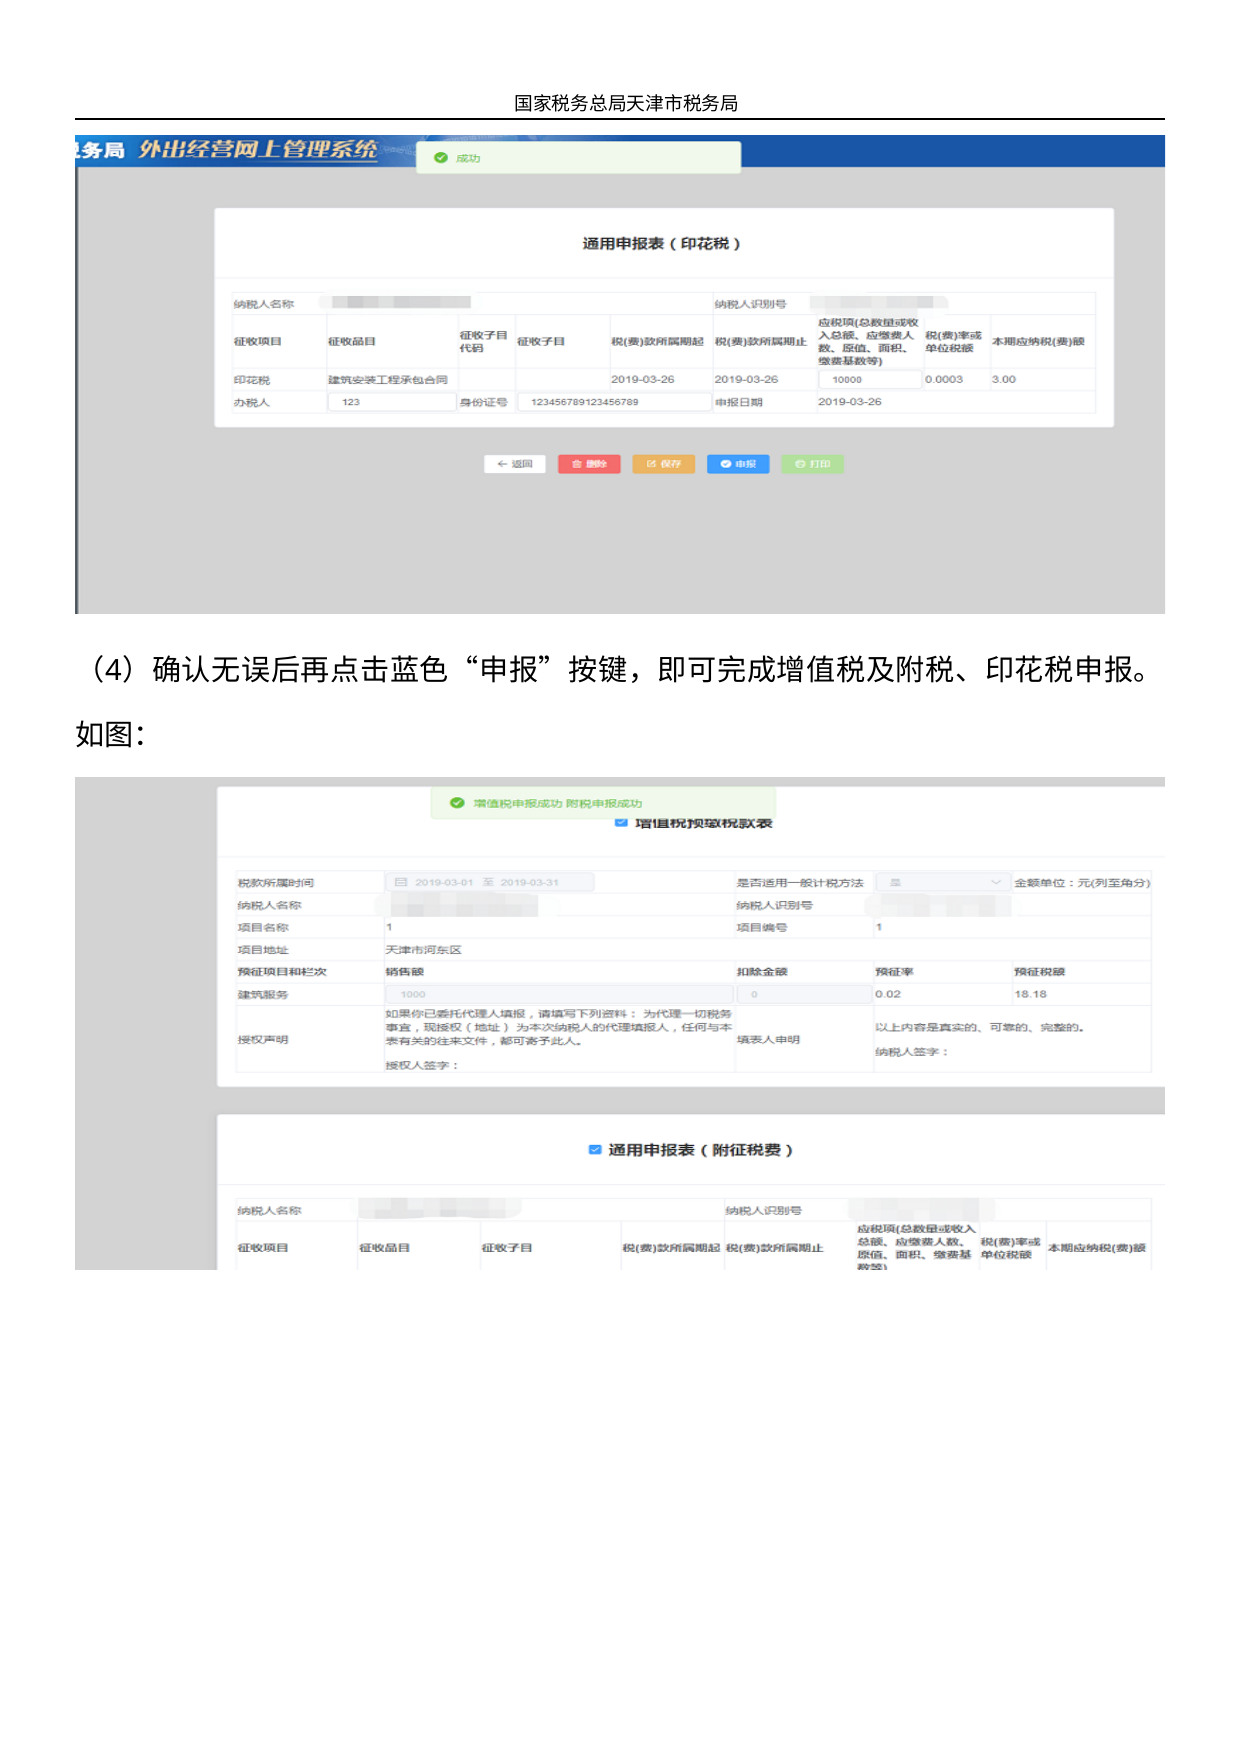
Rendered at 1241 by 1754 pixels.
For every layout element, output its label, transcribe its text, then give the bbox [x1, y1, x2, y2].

text （4）确认无误后再点击蓝色“申报”按键，即可完成增值税及附税、印花税申报。如图： [75, 635, 1165, 765]
picture [75, 777, 1165, 1270]
picture [75, 135, 1166, 614]
